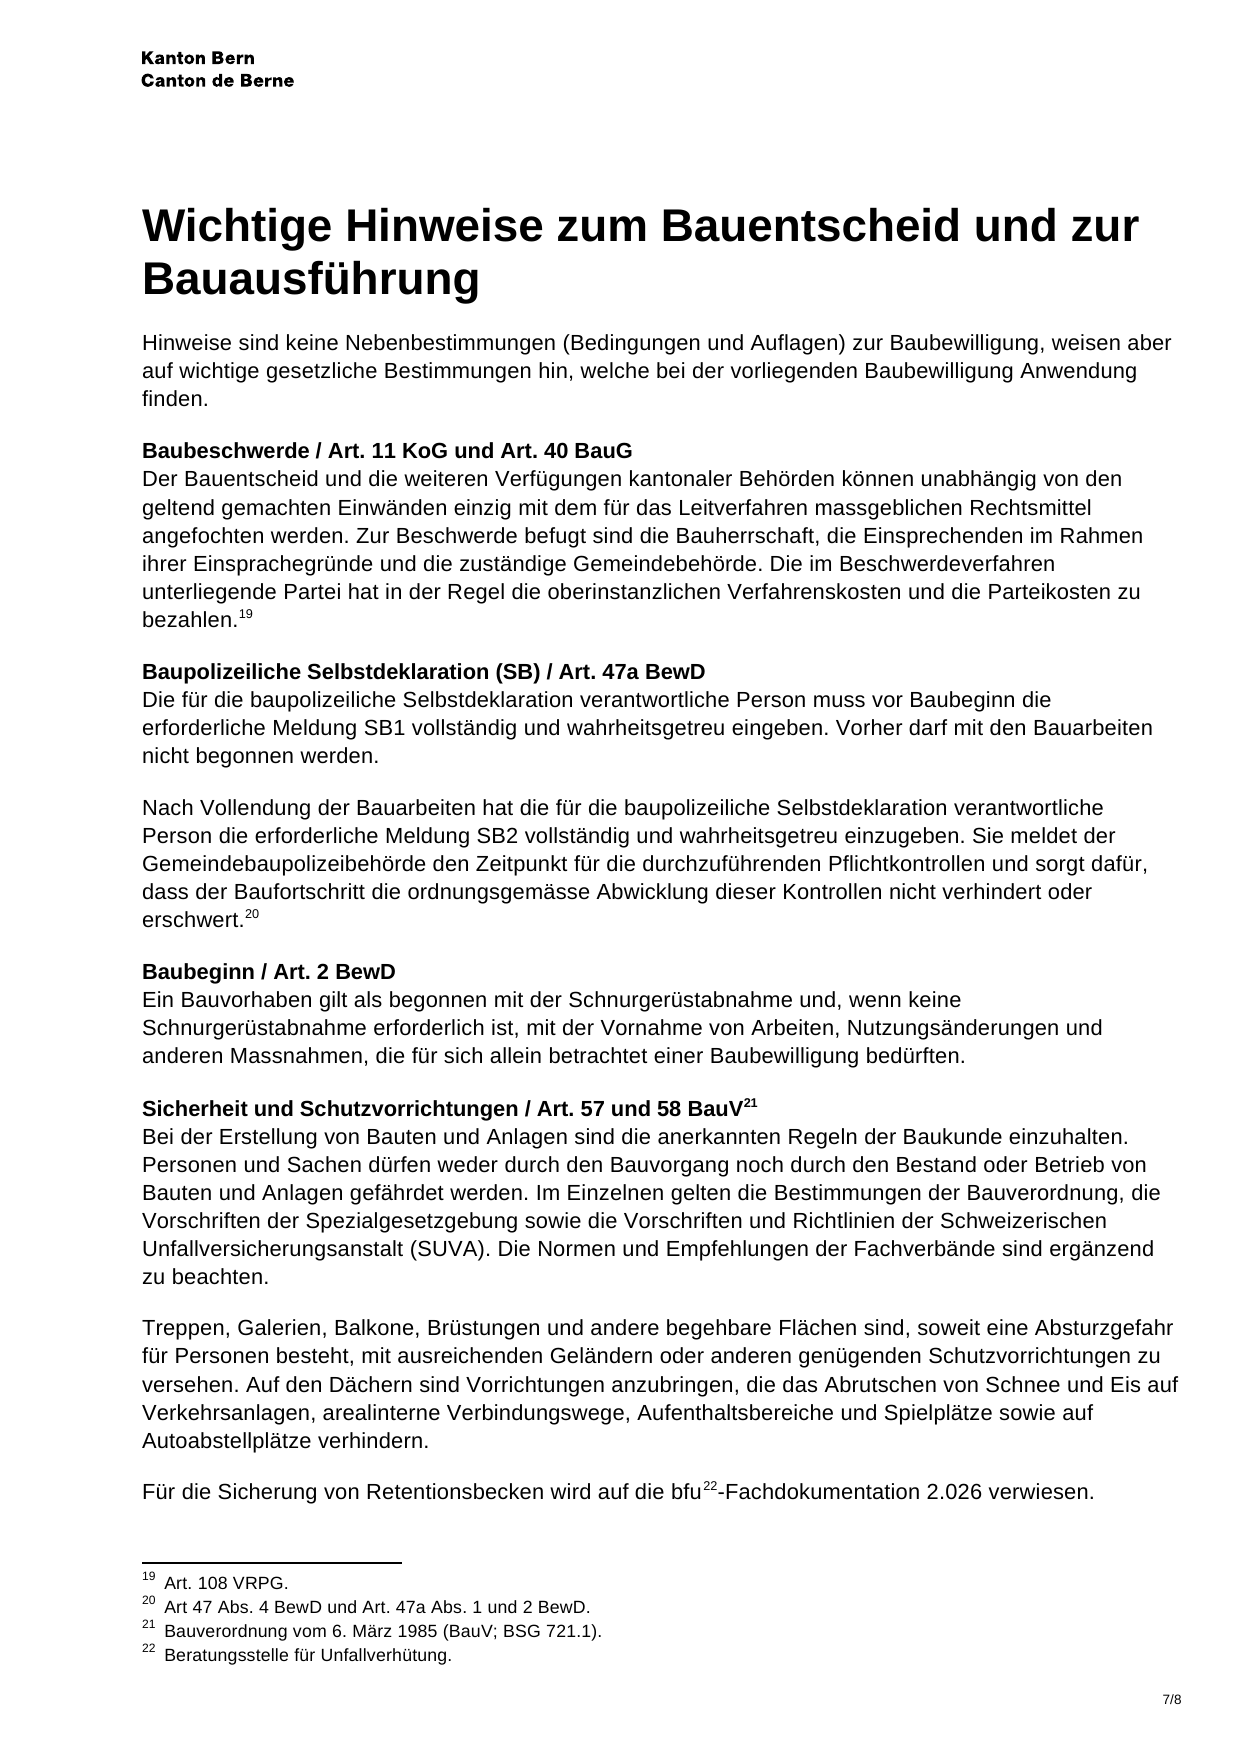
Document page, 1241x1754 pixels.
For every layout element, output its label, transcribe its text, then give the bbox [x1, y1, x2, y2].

text Sicherheit und Schutzvorrichtungen / Art. 57 und 58 BauV [142, 1092, 1181, 1121]
text Die für die baupolizeiliche Selbstdeklaration verantwortliche Person muss vor Baubeginn die erforderliche Meldung SB1 vollständig und wahrheitsgetreu eingeben. Vorher darf mit den Bauarbeiten nicht begonnen werden. [142, 684, 1181, 769]
text Für die Sicherung von Retentionsbecken wird auf die bfu-Fachdokumentation 2.026 verwiesen. [142, 1476, 1181, 1504]
title Wichtige Hinweise zum Bauentscheid und zur Bauausführung [142, 199, 1181, 304]
text Treppen, Galerien, Balkone, Brüstungen und andere begehbare Flächen sind, soweit eine Absturzgefahr für Personen besteht, mit ausreichenden Geländern oder anderen genügenden Schutzvorrichtungen zu versehen. Auf den Dächern sind Vorrichtungen anzubringen, die das Abrutschen von Schnee und Eis auf Verkehrsanlagen, arealinterne Verbindungswege, Aufenthaltsbereiche und Spielplätze sowie auf Autoabstellplätze verhindern. [142, 1312, 1181, 1453]
text Baupolizeiliche Selbstdeklaration (SB) / Art. 47a BewD [142, 655, 1181, 684]
text Der Bauentscheid und die weiteren Verfügungen kantonaler Behörden können unabhängig von den geltend gemachten Einwänden einzig mit dem für das Leitverfahren massgeblichen Rechtsmittel angefochten werden. Zur Beschwerde befugt sind die Bauherrschaft, die Einsprechenden im Rahmen ihrer Einsprachegründe und die zuständige Gemeindebehörde. Die im Beschwerdeverfahren unterliegende Partei hat in der Regel die oberinstanzlichen Verfahrenskosten und die Parteikosten zu bezahlen. [142, 463, 1181, 632]
text Baubeschwerde / Art. 11 KoG und Art. 40 BauG [142, 434, 1181, 463]
text Bei der Erstellung von Bauten und Anlagen sind die anerkannten Regeln der Baukunde einzuhalten. Personen und Sachen dürfen weder durch den Bauvorgang noch durch den Bestand oder Betrieb von Bauten und Anlagen gefährdet werden. Im Einzelnen gelten die Bestimmungen der Bauverordnung, die Vorschriften der Spezialgesetzgebung sowie die Vorschriften und Richtlinien der Schweizerischen Unfallversicherungsanstalt (SUVA). Die Normen und Empfehlungen der Fachverbände sind ergänzend zu beachten. [142, 1121, 1181, 1289]
text Ein Bauvorhaben gilt als begonnen mit der Schnurgerüstabnahme und, wenn keine Schnurgerüstabnahme erforderlich ist, mit der Vornahme von Arbeiten, Nutzungsänderungen und anderen Massnahmen, die für sich allein betrachtet einer Baubewilligung bedürften. [142, 984, 1181, 1069]
text Baubeginn / Art. 2 BewD [142, 955, 1181, 984]
text Nach Vollendung der Bauarbeiten hat die für die baupolizeiliche Selbstdeklaration verantwortliche Person die erforderliche Meldung SB2 vollständig und wahrheitsgetreu einzugeben. Sie meldet der Gemeindebaupolizeibehörde den Zeitpunkt für die durchzuführenden Pflichtkontrollen und sorgt dafür, dass der Baufortschritt die ordnungsgemässe Abwicklung dieser Kontrollen nicht verhindert oder erschwert. [142, 792, 1181, 932]
text Hinweise sind keine Nebenbestimmungen (Bedingungen und Auflagen) zur Baubewilligung, weisen aber auf wichtige gesetzliche Bestimmungen hin, welche bei der vorliegenden Baubewilligung Anwendung finden. [142, 327, 1181, 411]
